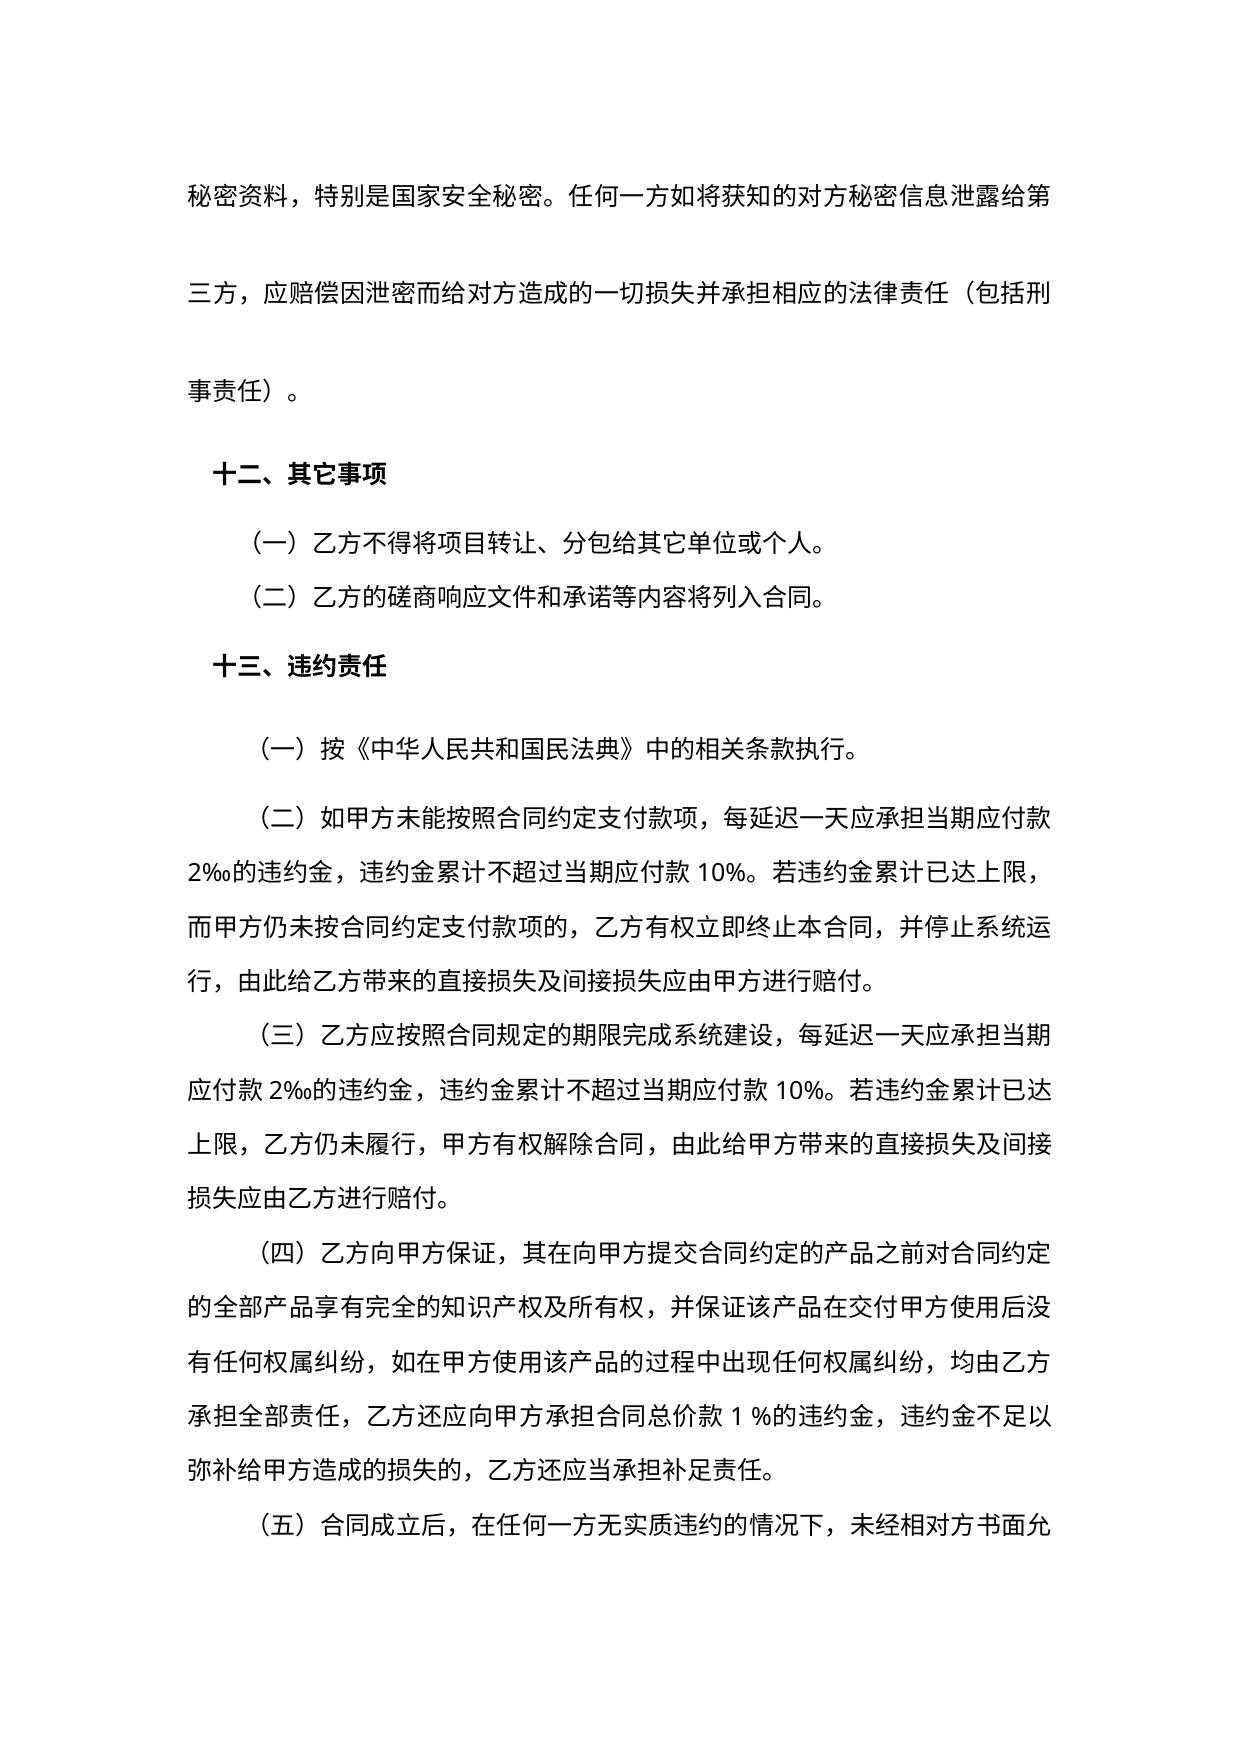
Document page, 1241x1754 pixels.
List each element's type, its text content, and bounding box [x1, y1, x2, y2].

text 十二、其它事项 [187, 440, 1053, 505]
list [187, 1505, 1053, 1541]
text 十三、违约责任 [187, 632, 1053, 697]
list 乙方向甲方保证，其在向甲方提交合同约定的产品之前对合同约定的全部产品享有完全的知识产权及所有权，并保证该产品在交付甲方使用后没有任何权属纠纷，如在甲方使用该产品的过程中出现任何权属纠纷，均由乙方承担全部责任，乙方还应向甲方承担合同总价款 1 %的违约金，违约金不足以弥补给甲方造成的损失的，乙方还应当承担补足责任。 [187, 1233, 1053, 1487]
list 乙方应按照合同规定的期限完成系统建设，每延迟一天应承担当期应付款2‰的违约金，违约金累计不超过当期应付款10%。若违约金累计已达上限，乙方仍未履行，甲方有权解除合同，由此给甲方带来的直接损失及间接损失应由乙方进行赔付。 [187, 1016, 1053, 1215]
text （二）乙方的磋商响应文件和承诺等内容将列入合同。 [187, 578, 1053, 614]
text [187, 162, 1053, 422]
text （一）乙方不得将项目转让、分包给其它单位或个人。 [187, 523, 1053, 559]
list 按《中华人民共和国民法典》中的相关条款执行。 [187, 715, 1053, 780]
list 如甲方未能按照合同约定支付款项，每延迟一天应承担当期应付款2‰的违约金，违约金累计不超过当期应付款10%。若违约金累计已达上限，而甲方仍未按合同约定支付款项的，乙方有权立即终止本合同，并停止系统运行，由此给乙方带来的直接损失及间接损失应由甲方进行赔付。 [187, 798, 1053, 998]
